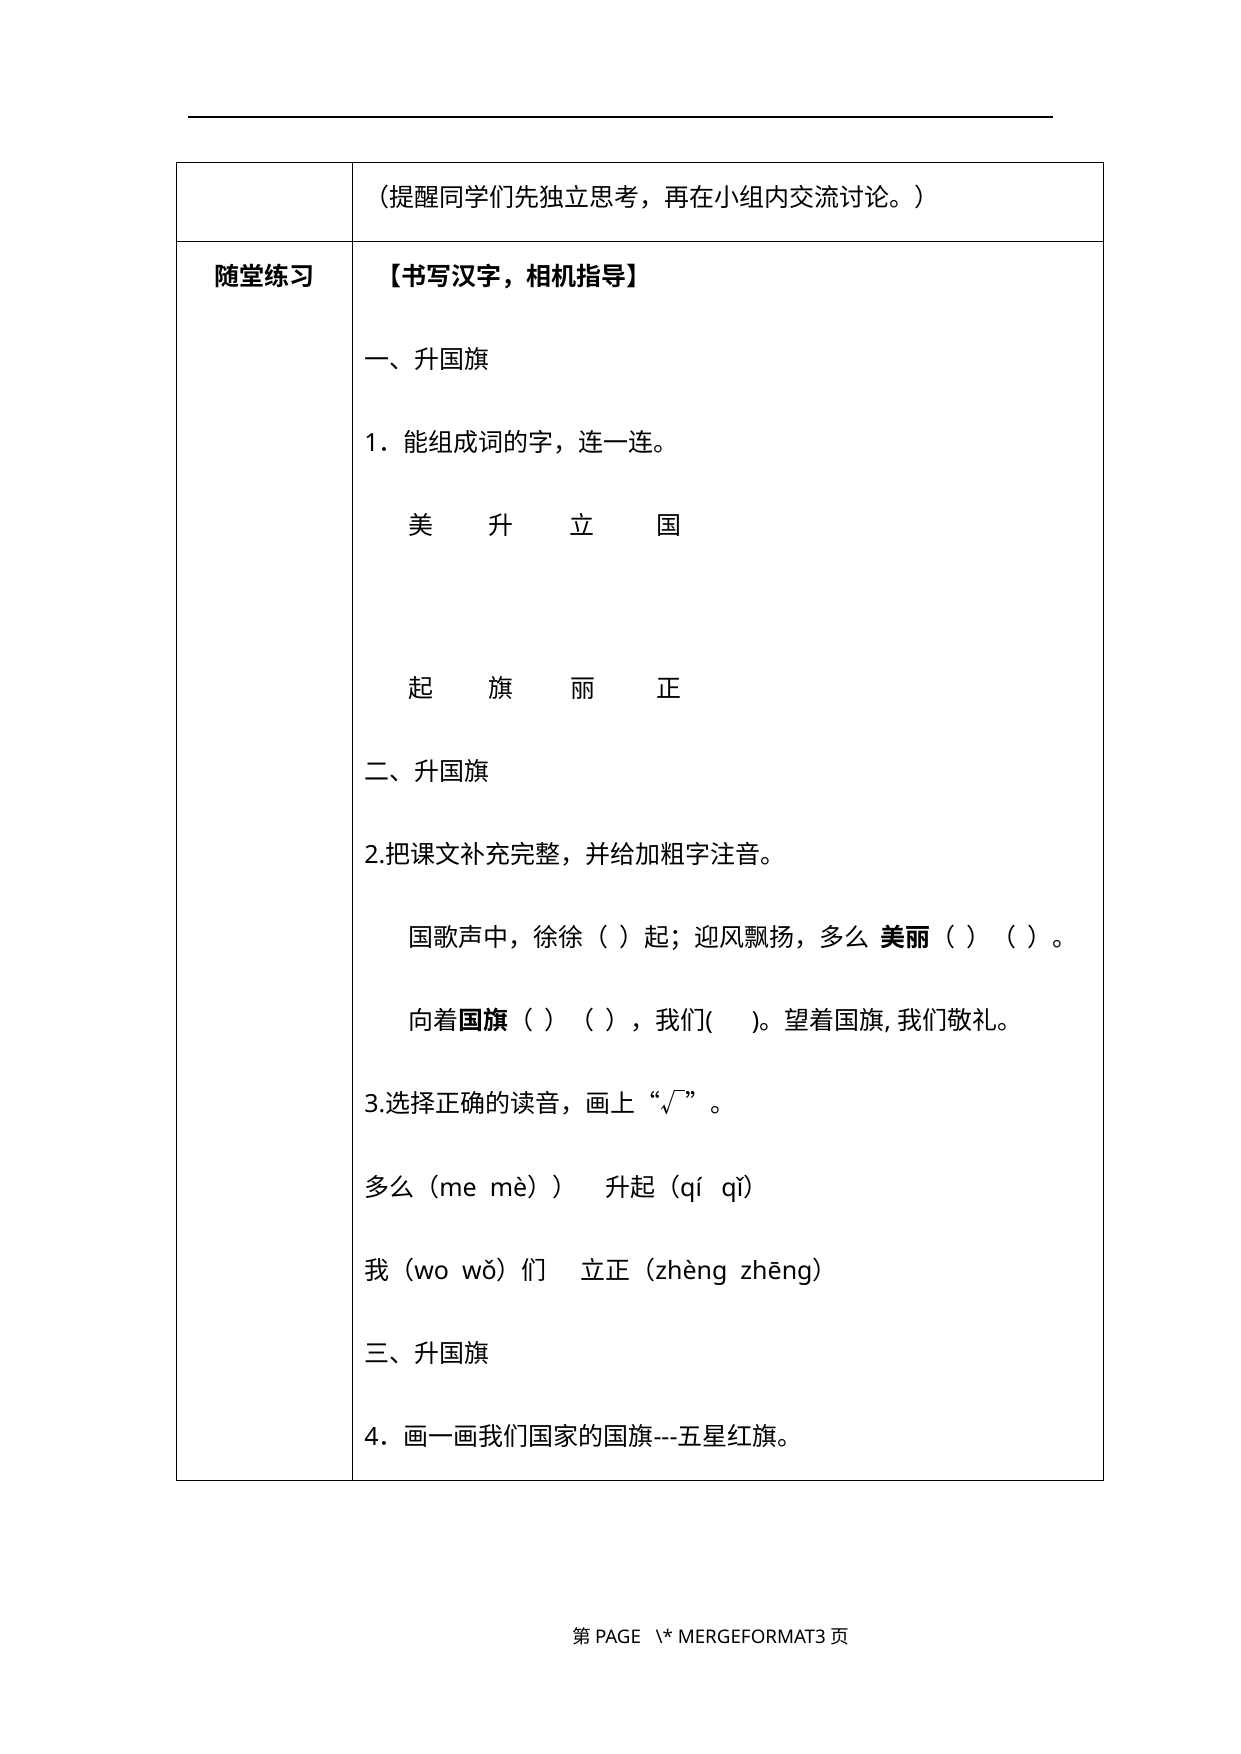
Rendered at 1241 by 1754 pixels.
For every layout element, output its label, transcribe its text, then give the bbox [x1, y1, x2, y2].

table_cell 共学 [177, 163, 352, 241]
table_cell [353, 242, 1103, 1479]
table_cell 随堂练习 [177, 242, 352, 1479]
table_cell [353, 163, 1103, 241]
